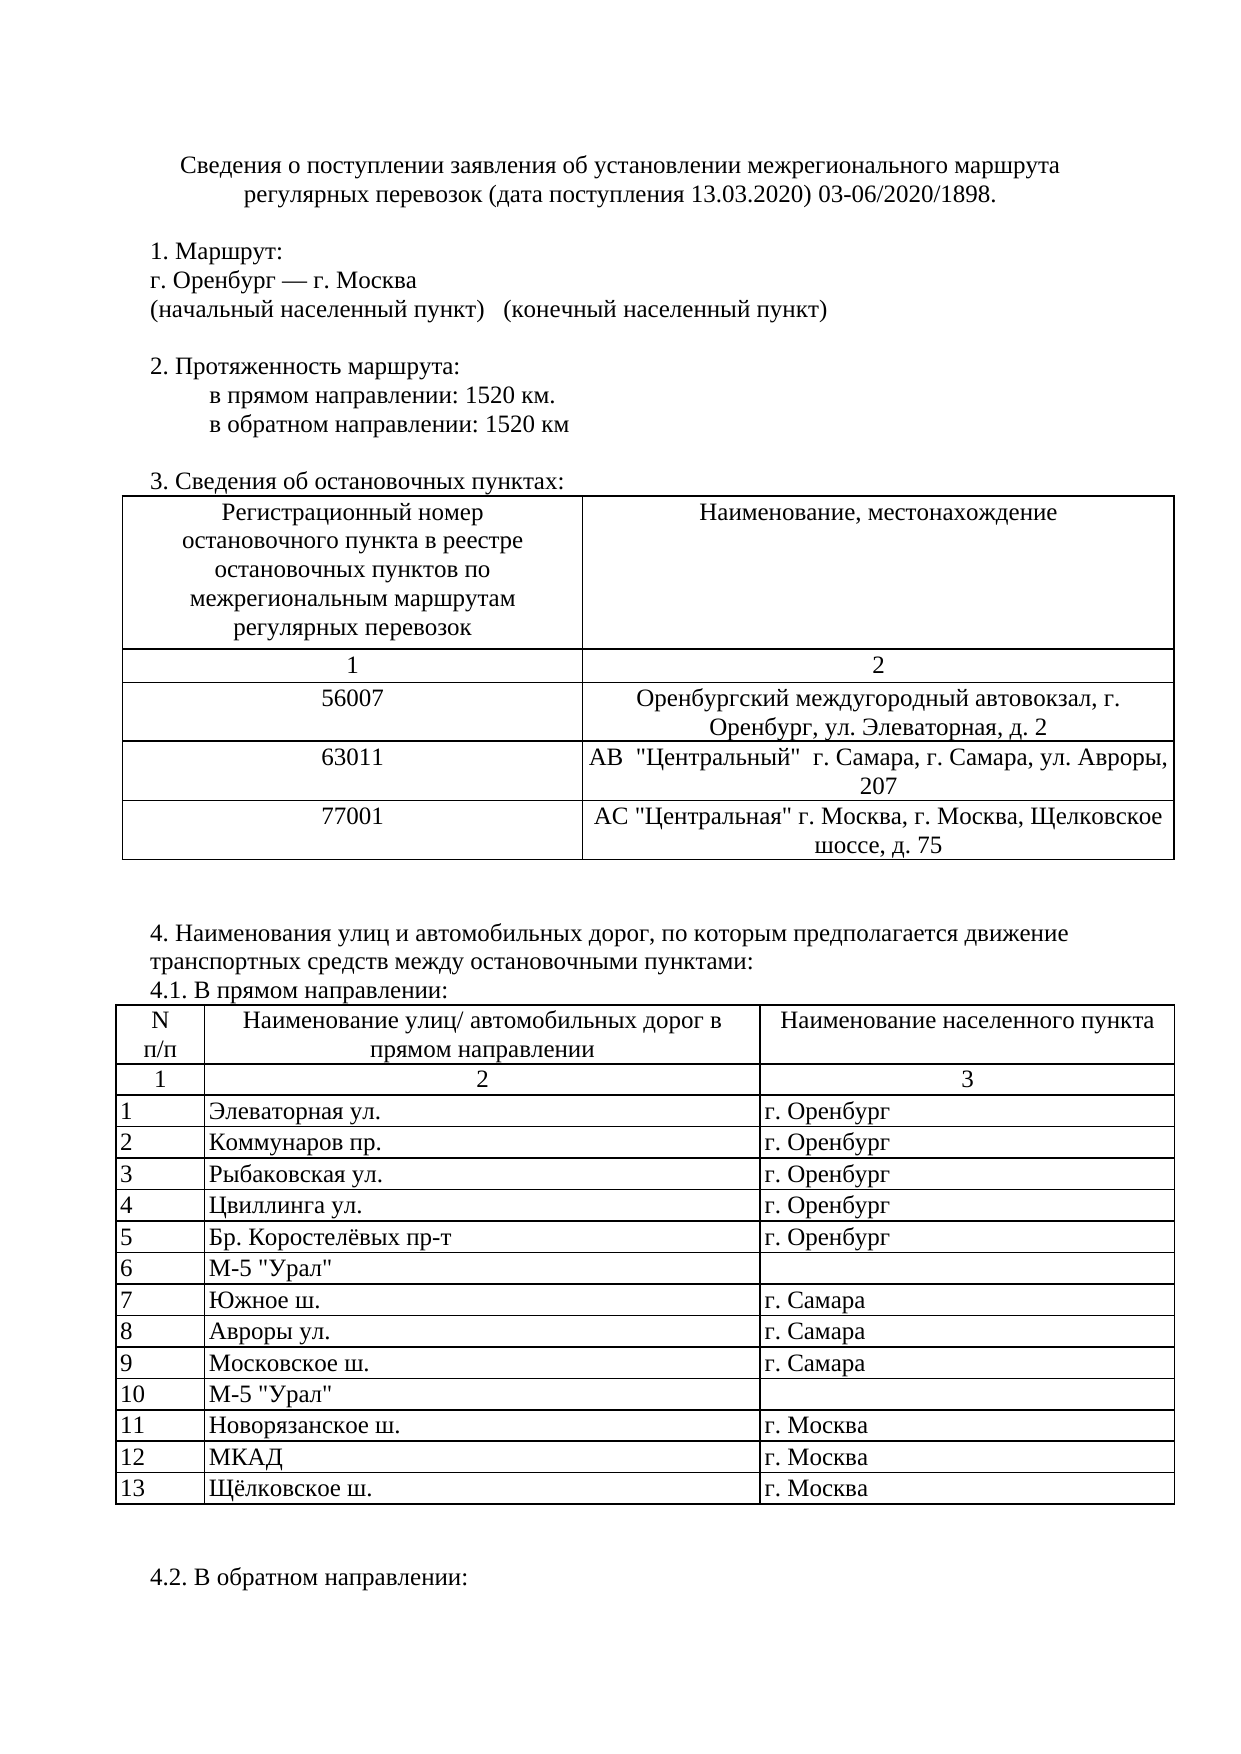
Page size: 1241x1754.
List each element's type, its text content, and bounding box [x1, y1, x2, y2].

table_cell г. Оренбург [761, 1096, 1174, 1126]
table_cell 1 [117, 1096, 204, 1126]
text 4.1. В прямом направлении: [150, 975, 1090, 1004]
text 1. Маршрут: [150, 236, 1090, 265]
table_header Наименование улиц/ автомобильных дорог в прямом направлении [205, 1006, 759, 1063]
table_cell г. Оренбург [761, 1159, 1174, 1189]
table_cell 56007 [123, 683, 582, 740]
table_cell [761, 1253, 1174, 1283]
table_cell М-5 "Урал" [205, 1379, 759, 1409]
table_cell Щёлковское ш. [205, 1473, 759, 1503]
table_header Регистрационный номер остановочного пункта в реестре остановочных пунктов по межрегиональным маршрутам регулярных перевозок [123, 497, 582, 648]
text г. Оренбург — г. Москва [150, 265, 1090, 294]
table_cell г. Самара [761, 1348, 1174, 1377]
text в обратном направлении: 1520 км [150, 409, 1090, 437]
table_header Наименование населенного пункта [761, 1006, 1174, 1063]
table_cell г. Москва [761, 1473, 1174, 1503]
table_cell 5 [117, 1222, 204, 1252]
table_cell Бр. Коростелёвых пр-т [205, 1222, 759, 1252]
table_cell 7 [117, 1285, 204, 1314]
table_cell 8 [117, 1316, 204, 1346]
table_cell МКАД [205, 1442, 759, 1472]
table_cell 3 [117, 1159, 204, 1189]
table_cell Элеваторная ул. [205, 1096, 759, 1126]
table_cell 10 [117, 1379, 204, 1409]
table_cell 12 [117, 1442, 204, 1472]
table_cell г. Москва [761, 1442, 1174, 1472]
table_cell 4 [117, 1190, 204, 1220]
text 4.2. В обратном направлении: [150, 1562, 1090, 1591]
table_cell г. Москва [761, 1411, 1174, 1440]
table_cell г. Самара [761, 1285, 1174, 1314]
table_cell 1 [117, 1065, 204, 1094]
table_cell Рыбаковская ул. [205, 1159, 759, 1189]
table_cell 1 [123, 650, 582, 681]
text 4. Наименования улиц и автомобильных дорог, по которым предполагается движение транспортных средств между остановочными пунктами: [150, 918, 1090, 975]
table_cell 63011 [123, 742, 582, 799]
text 3. Сведения об остановочных пунктах: [150, 466, 1090, 495]
table_cell Цвиллинга ул. [205, 1190, 759, 1220]
table_cell 6 [117, 1253, 204, 1283]
text Сведения о поступлении заявления об установлении межрегионального маршрута регулярных перевозок (дата поступления 13.03.2020) 03-06/2020/1898. [150, 150, 1090, 207]
table_cell 77001 [123, 801, 582, 858]
table_cell Авроры ул. [205, 1316, 759, 1346]
text в прямом направлении: 1520 км. [150, 380, 1090, 409]
table_cell Оренбургский междугородный автовокзал, г. Оренбург, ул. Элеваторная, д. 2 [583, 683, 1173, 740]
table_cell 3 [761, 1065, 1174, 1094]
table_cell 2 [583, 650, 1173, 681]
table_cell Коммунаров пр. [205, 1127, 759, 1157]
table_header N п/п [117, 1006, 204, 1063]
table_cell 13 [117, 1473, 204, 1503]
table_cell г. Оренбург [761, 1190, 1174, 1220]
table_cell АС "Центральная" г. Москва, г. Москва, Щелковское шоссе, д. 75 [583, 801, 1173, 858]
table_cell г. Оренбург [761, 1127, 1174, 1157]
text (начальный населенный пункт) (конечный населенный пункт) [150, 294, 1090, 322]
table_cell 2 [205, 1065, 759, 1094]
table_cell 2 [117, 1127, 204, 1157]
table_cell г. Самара [761, 1316, 1174, 1346]
table_cell Новорязанское ш. [205, 1411, 759, 1440]
table_cell М-5 "Урал" [205, 1253, 759, 1283]
table_header Наименование, местонахождение [583, 497, 1173, 648]
table_cell Московское ш. [205, 1348, 759, 1377]
table_cell 11 [117, 1411, 204, 1440]
table_cell 9 [117, 1348, 204, 1377]
table_cell [761, 1379, 1174, 1409]
table_cell Южное ш. [205, 1285, 759, 1314]
table_cell г. Оренбург [761, 1222, 1174, 1252]
table_cell АВ "Центральный" г. Самара, г. Самара, ул. Авроры, 207 [583, 742, 1173, 799]
text 2. Протяженность маршрута: [150, 351, 1090, 380]
